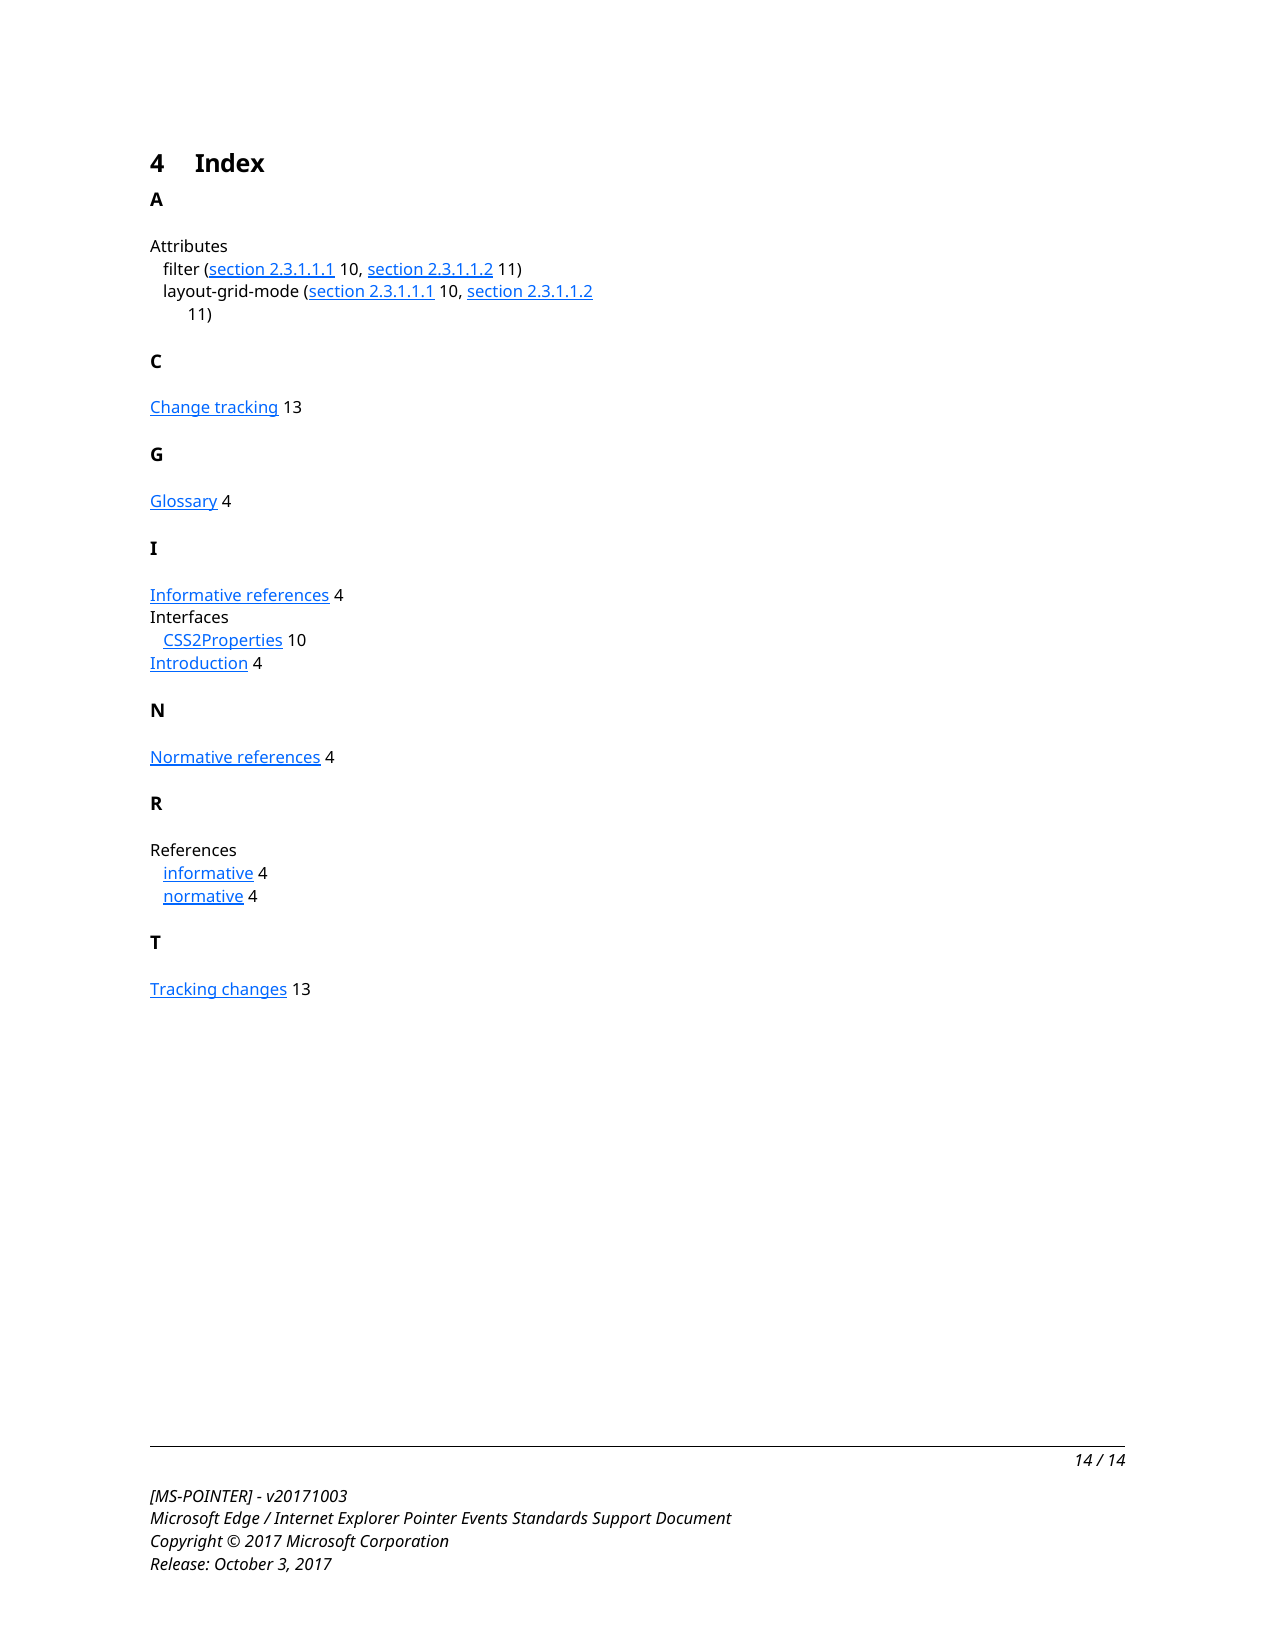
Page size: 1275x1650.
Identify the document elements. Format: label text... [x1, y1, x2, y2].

text N [150, 697, 600, 722]
text Tracking changes 13 [150, 978, 600, 1001]
text R [150, 791, 600, 816]
text A [150, 186, 600, 212]
text C [150, 348, 600, 373]
text informative 4 [150, 862, 600, 884]
subtitle Index [150, 146, 1125, 180]
text normative 4 [150, 884, 600, 907]
text T [150, 930, 600, 955]
text Glossary 4 [150, 490, 600, 512]
text layout-grid-mode (section 2.3.1.1.1 10, section 2.3.1.1.2 11) [150, 280, 600, 325]
text Informative references 4 [150, 583, 600, 606]
text CSS2Properties 10 [150, 629, 600, 652]
text Change tracking 13 [150, 396, 600, 419]
text I [150, 535, 600, 561]
text Interfaces [150, 606, 600, 629]
text References [150, 839, 600, 862]
text G [150, 442, 600, 467]
text filter (section 2.3.1.1.1 10, section 2.3.1.1.2 11) [150, 257, 600, 280]
text Introduction 4 [150, 652, 600, 674]
text Normative references 4 [150, 745, 600, 768]
text Attributes [150, 234, 600, 257]
